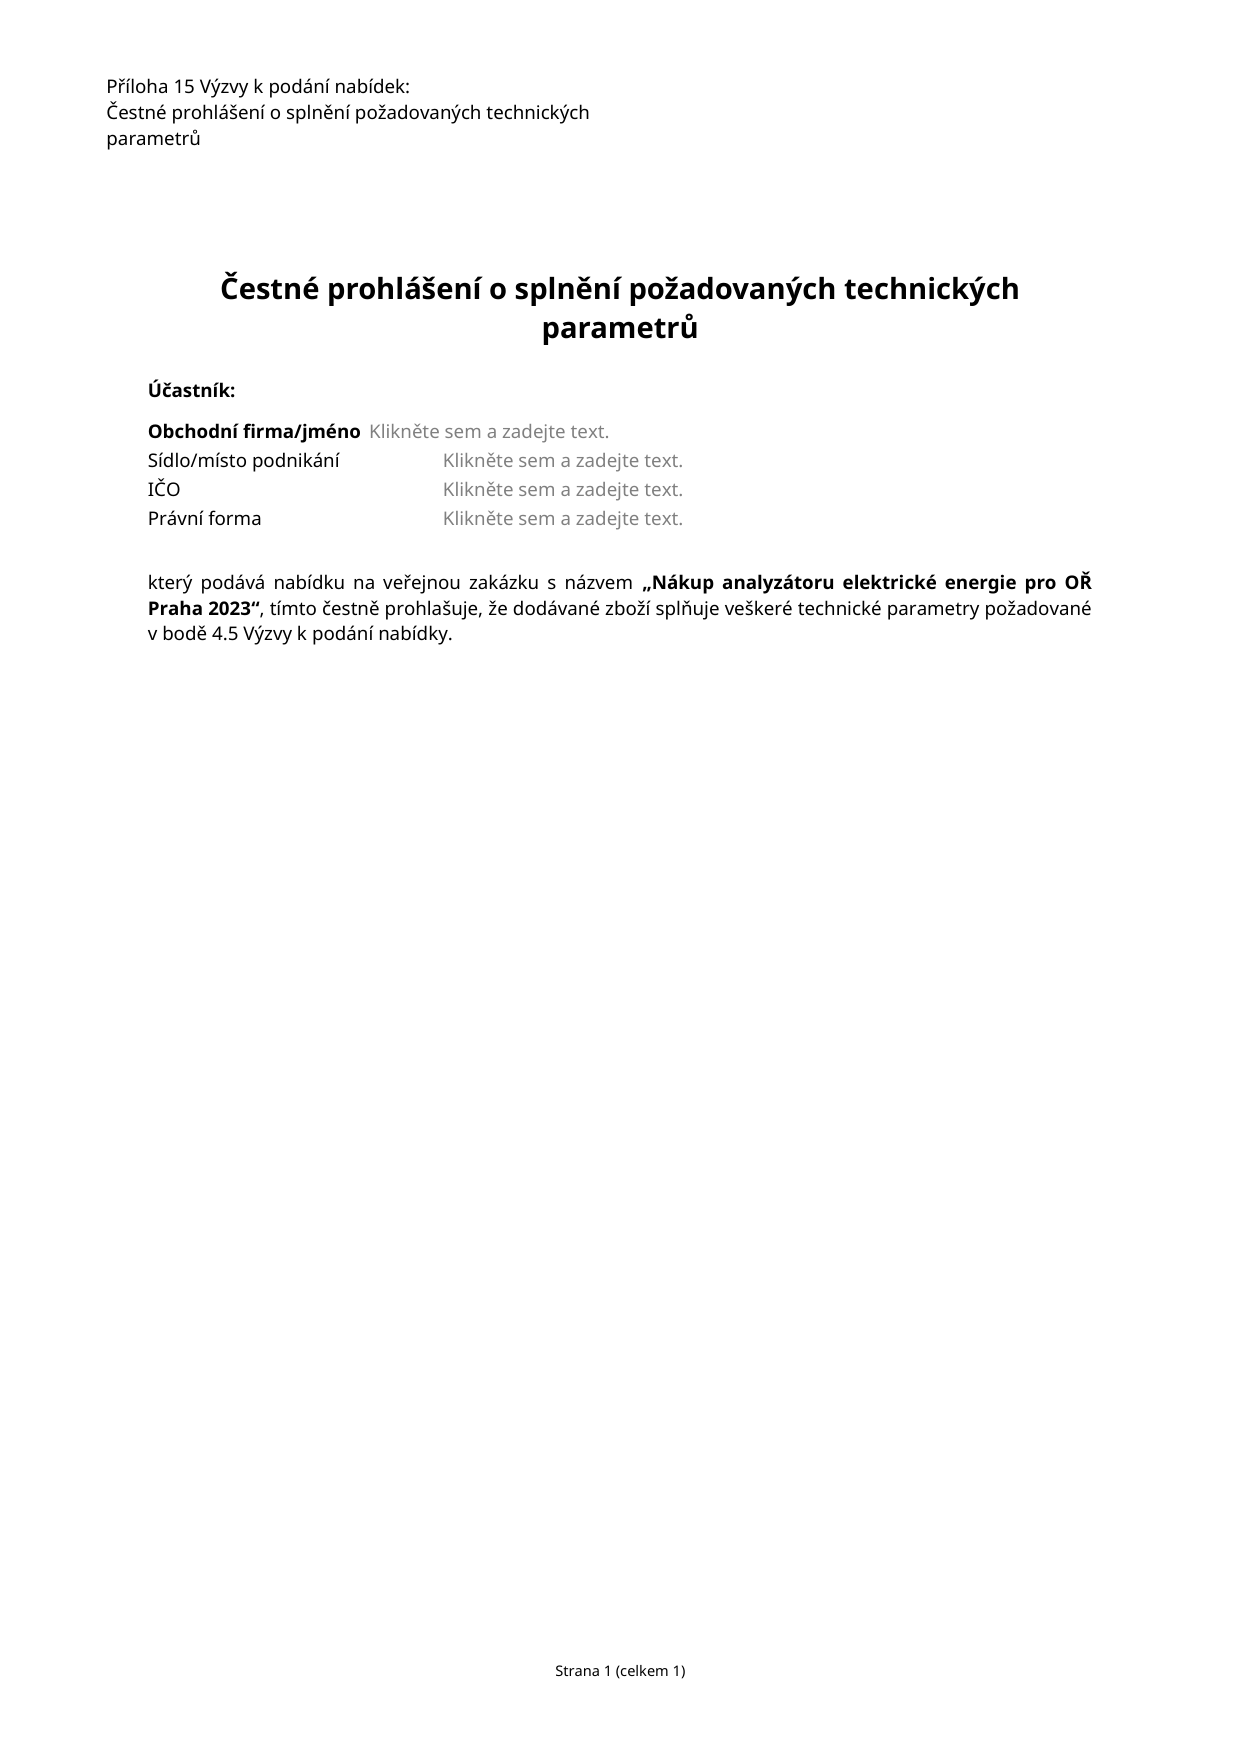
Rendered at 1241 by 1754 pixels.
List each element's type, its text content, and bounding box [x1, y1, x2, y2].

text IČO [148, 474, 1093, 503]
text Obchodní firma/jméno [148, 416, 1093, 445]
text Právní forma [148, 503, 1093, 532]
text Sídlo/místo podnikání [148, 445, 1093, 474]
text který podává nabídku na veřejnou zakázku s názvem „Nákup analyzátoru elektrické energie pro OŘ Praha 2023“, tímto čestně prohlašuje, že dodávané zboží splňuje veškeré technické parametry požadované v bodě 4.5 Výzvy k podání nabídky. [148, 570, 1093, 646]
text Účastník: [148, 372, 1093, 403]
title Čestné prohlášení o splnění požadovaných technických parametrů [148, 268, 1093, 347]
